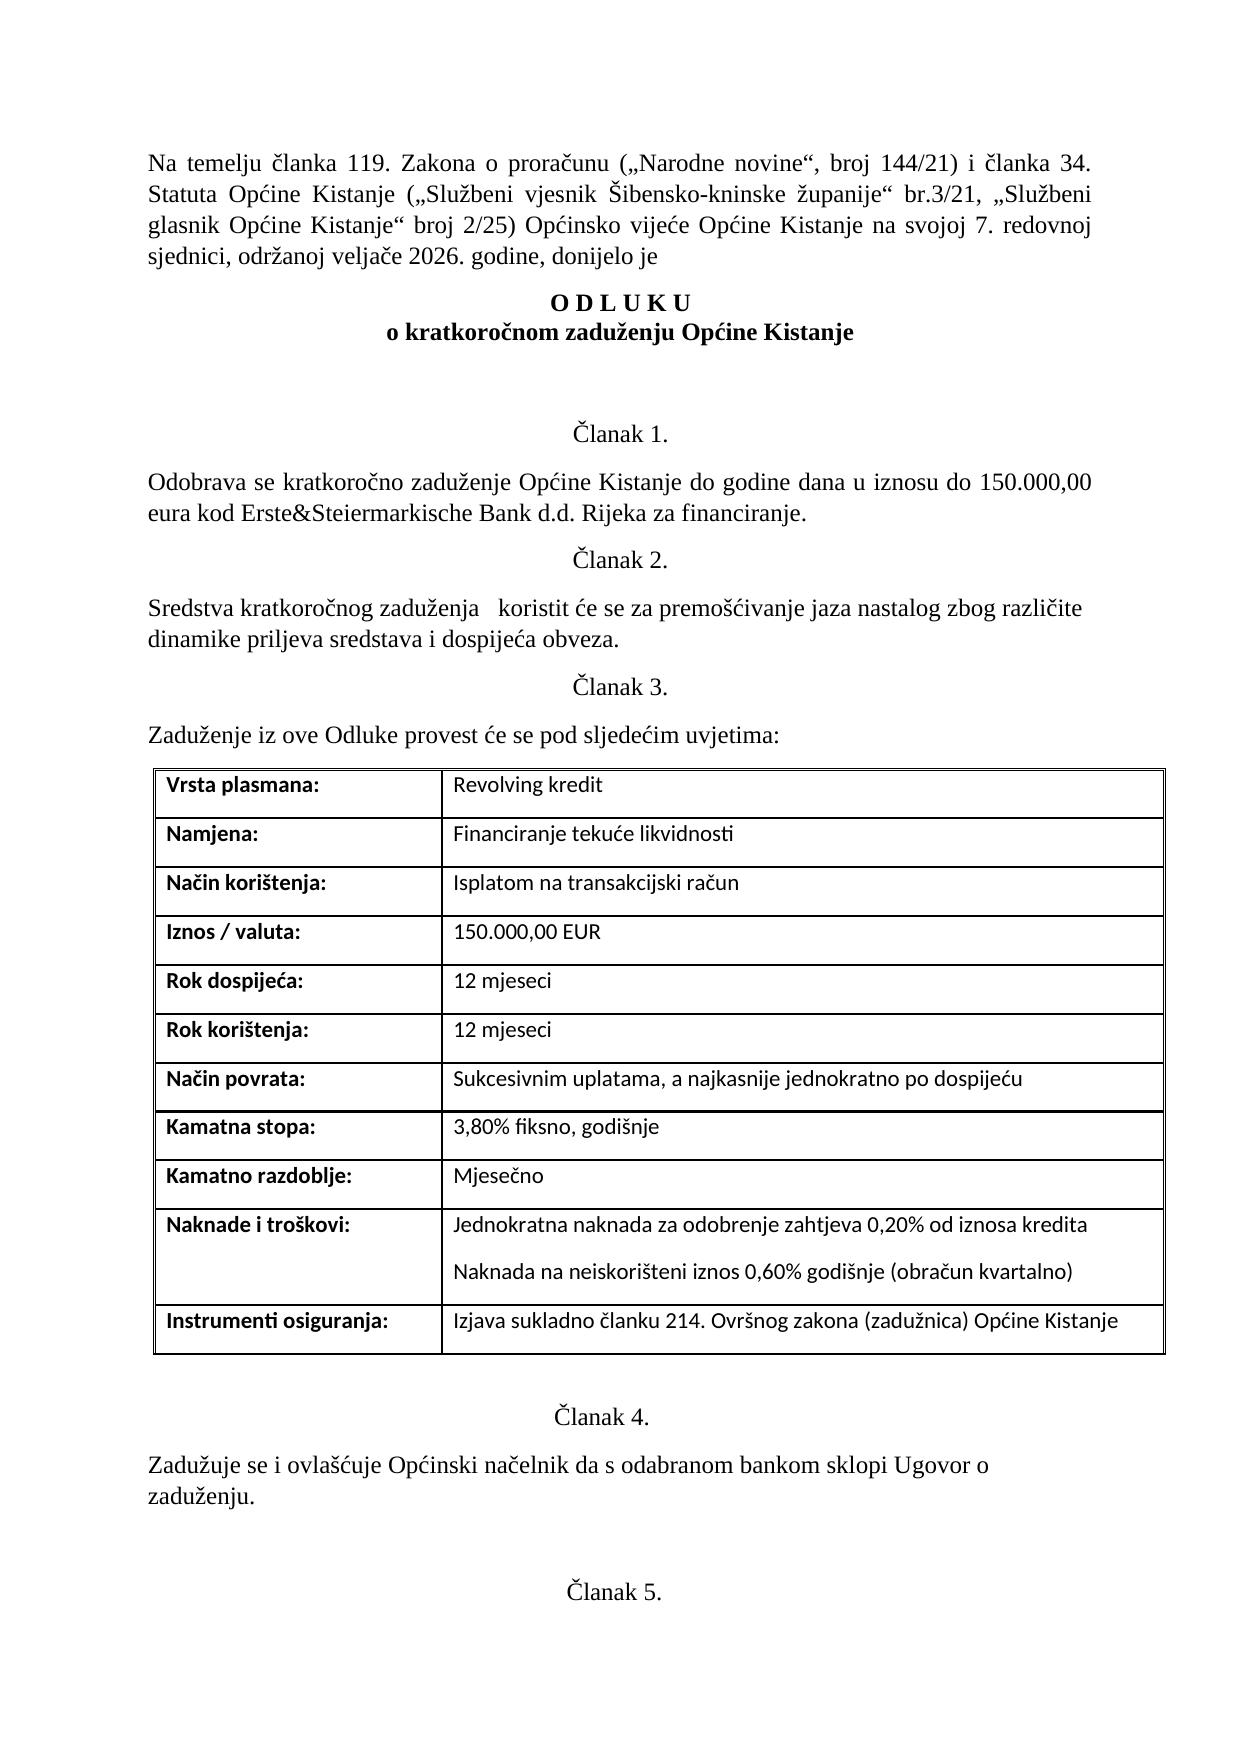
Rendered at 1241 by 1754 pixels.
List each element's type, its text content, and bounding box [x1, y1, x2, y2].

table_cell Kamatna stopa: [156, 1113, 441, 1159]
table_cell Kamatno razdoblje: [156, 1161, 441, 1208]
table_cell Iznos / valuta: [156, 917, 441, 964]
table_cell Instrumenti osiguranja: [156, 1306, 441, 1353]
table_cell 150.000,00 EUR [443, 917, 1163, 964]
table_cell Jednokratna naknada za odobrenje zahtjeva 0,20% od iznosa kredita Naknada na neiskorišteni iznos 0,60% godišnje (obračun kvartalno) [443, 1210, 1163, 1304]
table_cell Način povrata: [156, 1064, 441, 1110]
table_header Revolving kredit [443, 771, 1163, 817]
table_cell Financiranje tekuće likvidnosti [443, 819, 1163, 866]
text Odobrava se kratkoročno zaduženje Općine Kistanje do godine dana u iznosu do 150.000,00 eura kod Erste&Steiermarkische Bank d.d. Rijeka za financiranje. [148, 467, 1093, 527]
table_cell Način korištenja: [156, 868, 441, 915]
text Članak 1. [148, 419, 1093, 448]
table_cell Izjava sukladno članku 214. Ovršnog zakona (zadužnica) Općine Kistanje [443, 1306, 1163, 1353]
table_cell 12 mjeseci [443, 1015, 1163, 1062]
text Zadužuje se i ovlašćuje Općinski načelnik da s odabranom bankom sklopi Ugovor o zaduženju. [148, 1450, 1093, 1510]
table_cell 3,80% fiksno, godišnje [443, 1113, 1163, 1159]
table_cell Mjesečno [443, 1161, 1163, 1208]
table_cell Naknade i troškovi: [156, 1210, 441, 1304]
text Članak 5. [148, 1577, 1093, 1605]
text Članak 4. [148, 1402, 1093, 1431]
text Članak 3. [148, 672, 1093, 701]
text Zaduženje iz ove Odluke provest će se pod sljedećim uvjetima: [148, 720, 1093, 748]
text o kratkoročnom zaduženju Općine Kistanje [148, 317, 1093, 346]
table_cell Rok dospijeća: [156, 966, 441, 1013]
text O D L U K U [148, 288, 1093, 317]
table_cell Namjena: [156, 819, 441, 866]
text Članak 2. [148, 546, 1093, 574]
table_cell Rok korištenja: [156, 1015, 441, 1062]
table_header Vrsta plasmana: [156, 771, 441, 817]
table_cell Sukcesivnim uplatama, a najkasnije jednokratno po dospijeću [443, 1064, 1163, 1110]
table_cell 12 mjeseci [443, 966, 1163, 1013]
text Na temelju članka 119. Zakona o proračunu („Narodne novine“, broj 144/21) i članka 34. Statuta Općine Kistanje („Službeni vjesnik Šibensko-kninske županije“ br.3/21, „Službeni glasnik Općine Kistanje“ broj 2/25) Općinsko vijeće Općine Kistanje na svojoj 7. redovnoj sjednici, održanoj veljače 2026. godine, donijelo je [148, 148, 1093, 269]
table_cell Isplatom na transakcijski račun [443, 868, 1163, 915]
text Sredstva kratkoročnog zaduženja koristit će se za premošćivanje jaza nastalog zbog različite dinamike priljeva sredstava i dospijeća obveza. [148, 593, 1093, 653]
